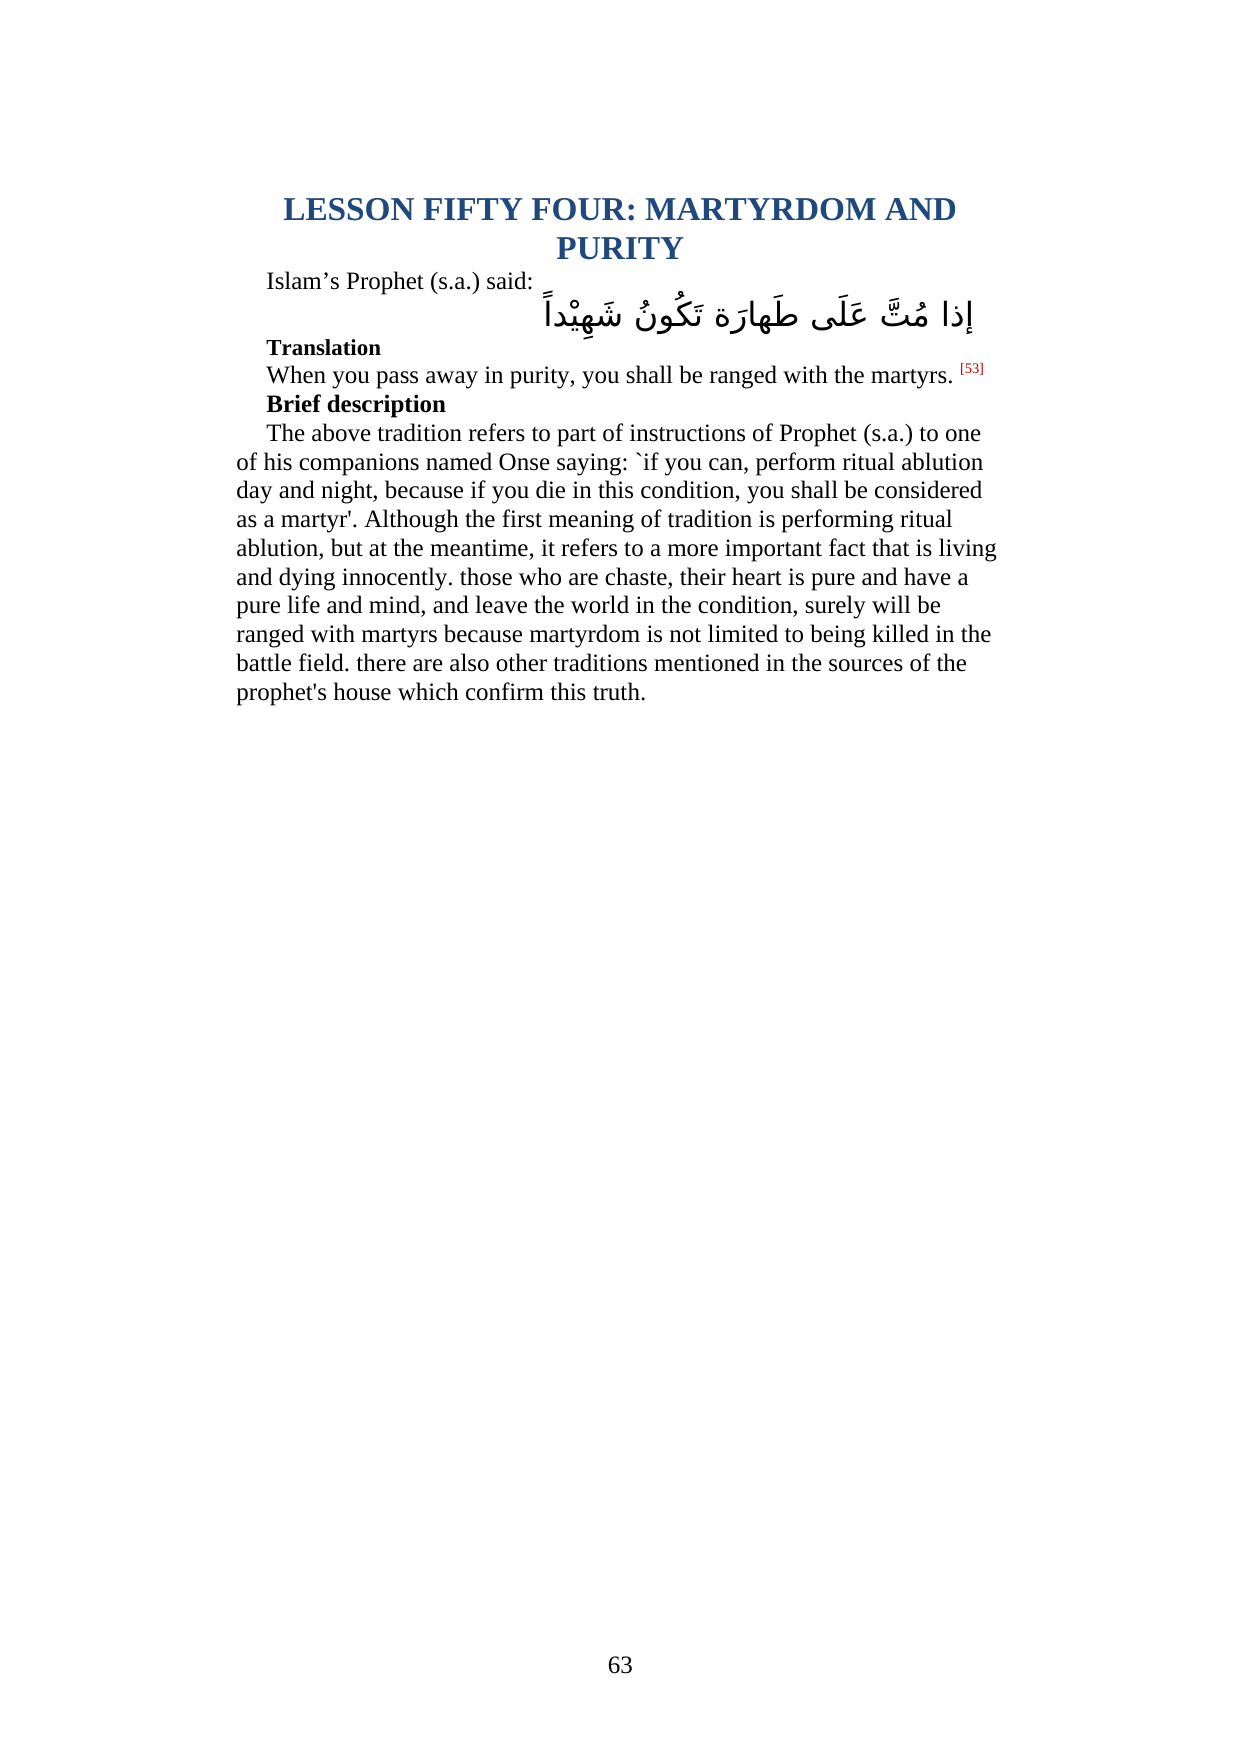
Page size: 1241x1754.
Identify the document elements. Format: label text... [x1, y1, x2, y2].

text Translation [236, 334, 1004, 360]
text Islam’s Prophet (s.a.) said: [236, 266, 1004, 295]
text Brief description [236, 389, 1004, 418]
text When you pass away in purity, you shall be ranged with the martyrs. [53] [236, 360, 1004, 389]
text إذا مُتَّ عَلَى طَهارَة تَكُونُ شَهِيْداً [236, 295, 1004, 334]
text The above tradition refers to part of instructions of Prophet (s.a.) to one of his companions named Onse saying: `if you can, perform ritual ablution day and night, because if you die in this condition, you shall be considered as a martyr'. Although the first meaning of tradition is performing ritual ablution, but at the meantime, it refers to a more important fact that is living and dying innocently. those who are chaste, their heart is pure and have a pure life and mind, and leave the world in the condition, surely will be ranged with martyrs because martyrdom is not limited to being killed in the battle field. there are also other traditions mentioned in the sources of the prophet's house which confirm this truth. [236, 418, 1004, 705]
subtitle LESSON FIFTY FOUR: MARTYRDOM AND PURITY [236, 190, 1004, 266]
